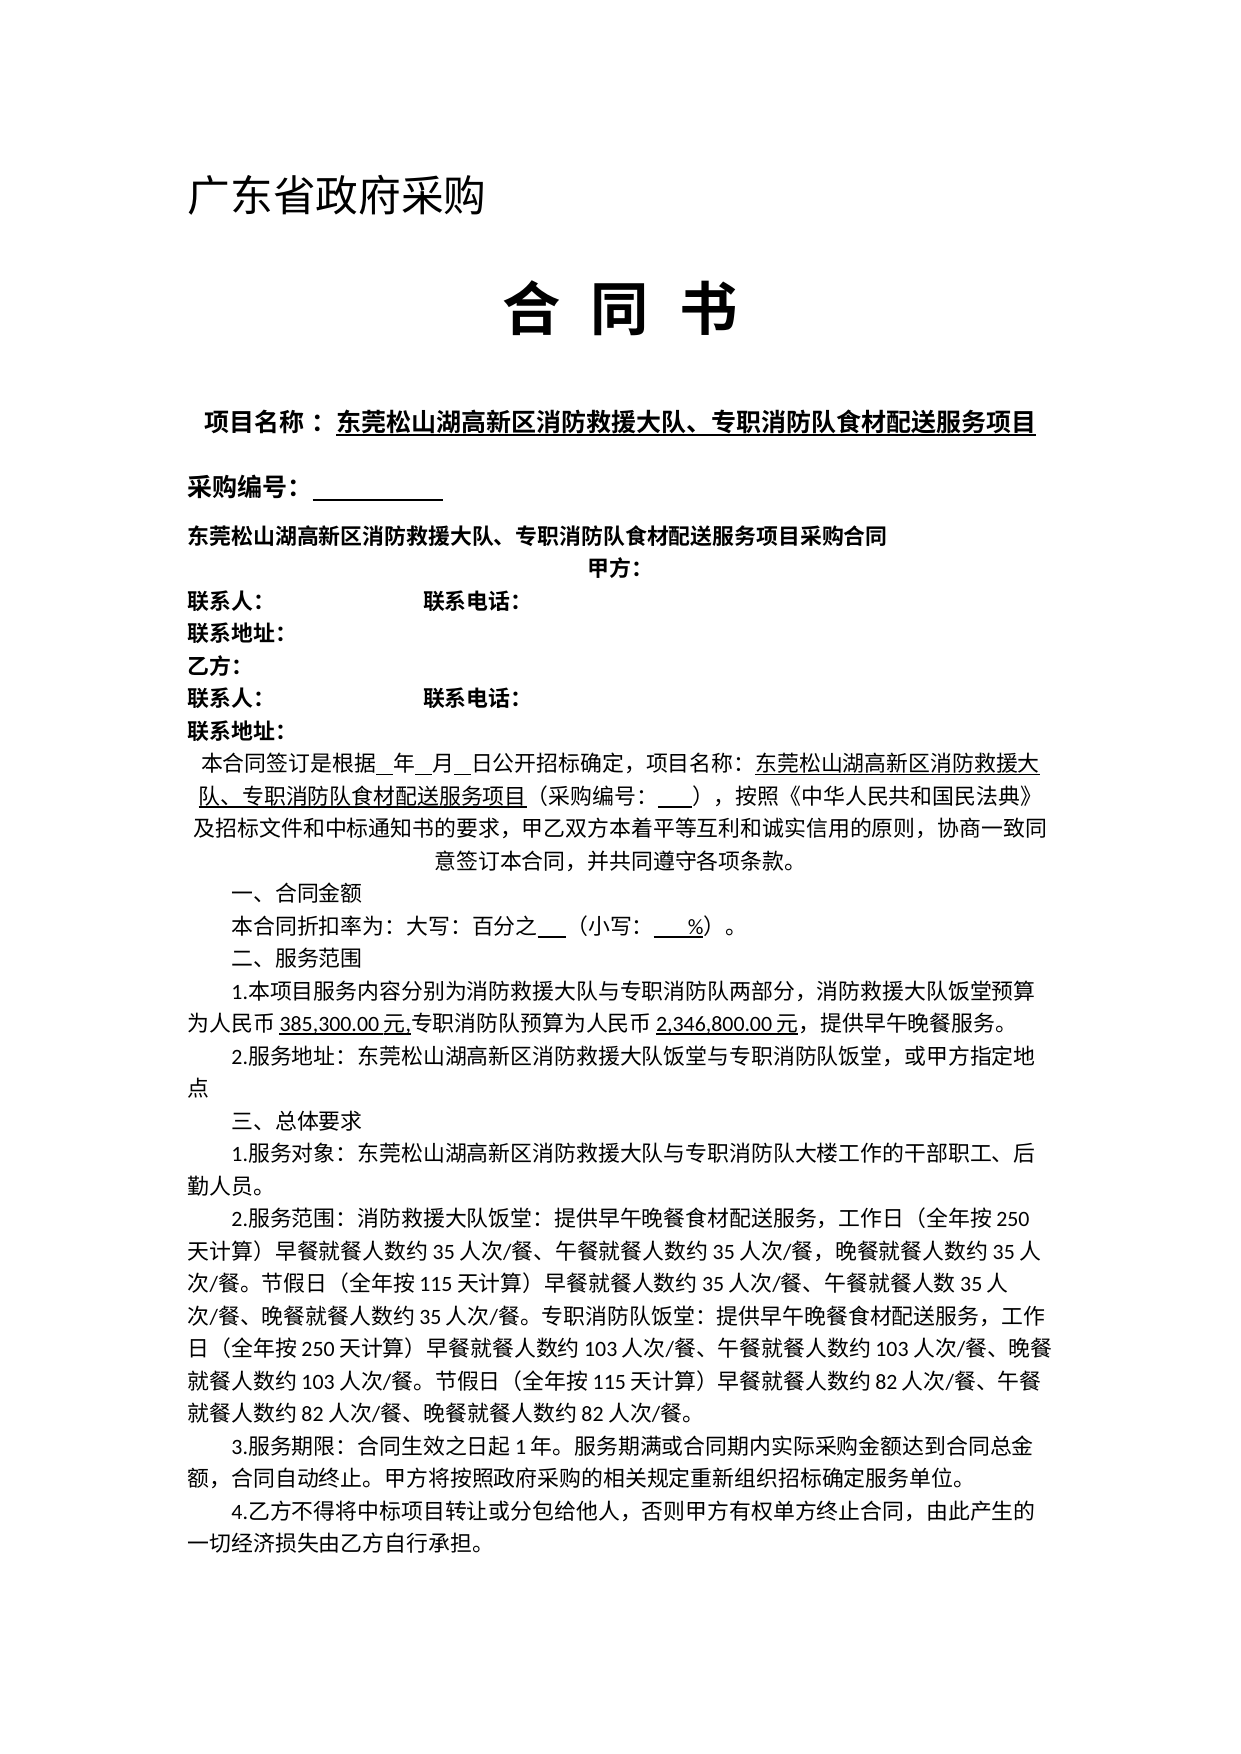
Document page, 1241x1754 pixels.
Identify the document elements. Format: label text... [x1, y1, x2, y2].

text 本合同签订是根据 年 月 日公开招标确定，项目名称：东莞松山湖高新区消防救援大队、专职消防队食材配送服务项目（采购编号： ），按照《中华人民共和国民法典》及招标文件和中标通知书的要求，甲乙双方本着平等互利和诚实信用的原则，协商一致同意签订本合同，并共同遵守各项条款。 [187, 747, 1053, 877]
text 乙方： [187, 649, 1053, 682]
text 3.服务期限：合同生效之日起1年。服务期满或合同期内实际采购金额达到合同总金额，合同自动终止。甲方将按照政府采购的相关规定重新组织招标确定服务单位。 [187, 1429, 1053, 1494]
text 2.服务地址：东莞松山湖高新区消防救援大队饭堂与专职消防队饭堂，或甲方指定地点 [187, 1039, 1053, 1104]
text 一、合同金额 [187, 877, 1053, 909]
text 4.乙方不得将中标项目转让或分包给他人，否则甲方有权单方终止合同，由此产生的一切经济损失由乙方自行承担。 [187, 1494, 1053, 1559]
text 广东省政府采购 [187, 162, 1053, 227]
text 二、服务范围 [187, 942, 1053, 974]
text 项目名称 ：东莞松山湖高新区消防救援大队、专职消防队食材配送服务项目 [187, 389, 1053, 454]
text 1.本项目服务内容分别为消防救援大队与专职消防队两部分，消防救援大队饭堂预算为人民币385,300.00元,专职消防队预算为人民币2,346,800.00元，提供早午晚餐服务。 [187, 974, 1053, 1039]
text 东莞松山湖高新区消防救援大队、专职消防队食材配送服务项目采购合同 [187, 519, 1053, 552]
text 采购编号： [187, 454, 1053, 519]
text 本合同折扣率为：大写：百分之 （小写： %）。 [187, 909, 1053, 942]
text 联系人： 联系电话： [187, 584, 1053, 617]
text 1.服务对象：东莞松山湖高新区消防救援大队与专职消防队大楼工作的干部职工、后勤人员。 [187, 1137, 1053, 1202]
text 联系地址： [187, 617, 1053, 649]
text 合 同 书 [187, 259, 1053, 357]
text 联系人： 联系电话： [187, 682, 1053, 714]
text 联系地址： [187, 714, 1053, 747]
text 三、总体要求 [187, 1104, 1053, 1137]
text 2.服务范围：消防救援大队饭堂：提供早午晚餐食材配送服务，工作日（全年按250天计算）早餐就餐人数约35人次/餐、午餐就餐人数约35人次/餐，晚餐就餐人数约35人次/餐。节假日（全年按115天计算）早餐就餐人数约35人次/餐、午餐就餐人数35人次/餐、晚餐就餐人数约35人次/餐。专职消防队饭堂：提供早午晚餐食材配送服务，工作日（全年按250天计算）早餐就餐人数约103人次/餐、午餐就餐人数约103人次/餐、晚餐就餐人数约103人次/餐。节假日（全年按115天计算）早餐就餐人数约82人次/餐、午餐就餐人数约82人次/餐、晚餐就餐人数约82人次/餐。 [187, 1202, 1053, 1429]
text 甲方： [187, 552, 1053, 584]
